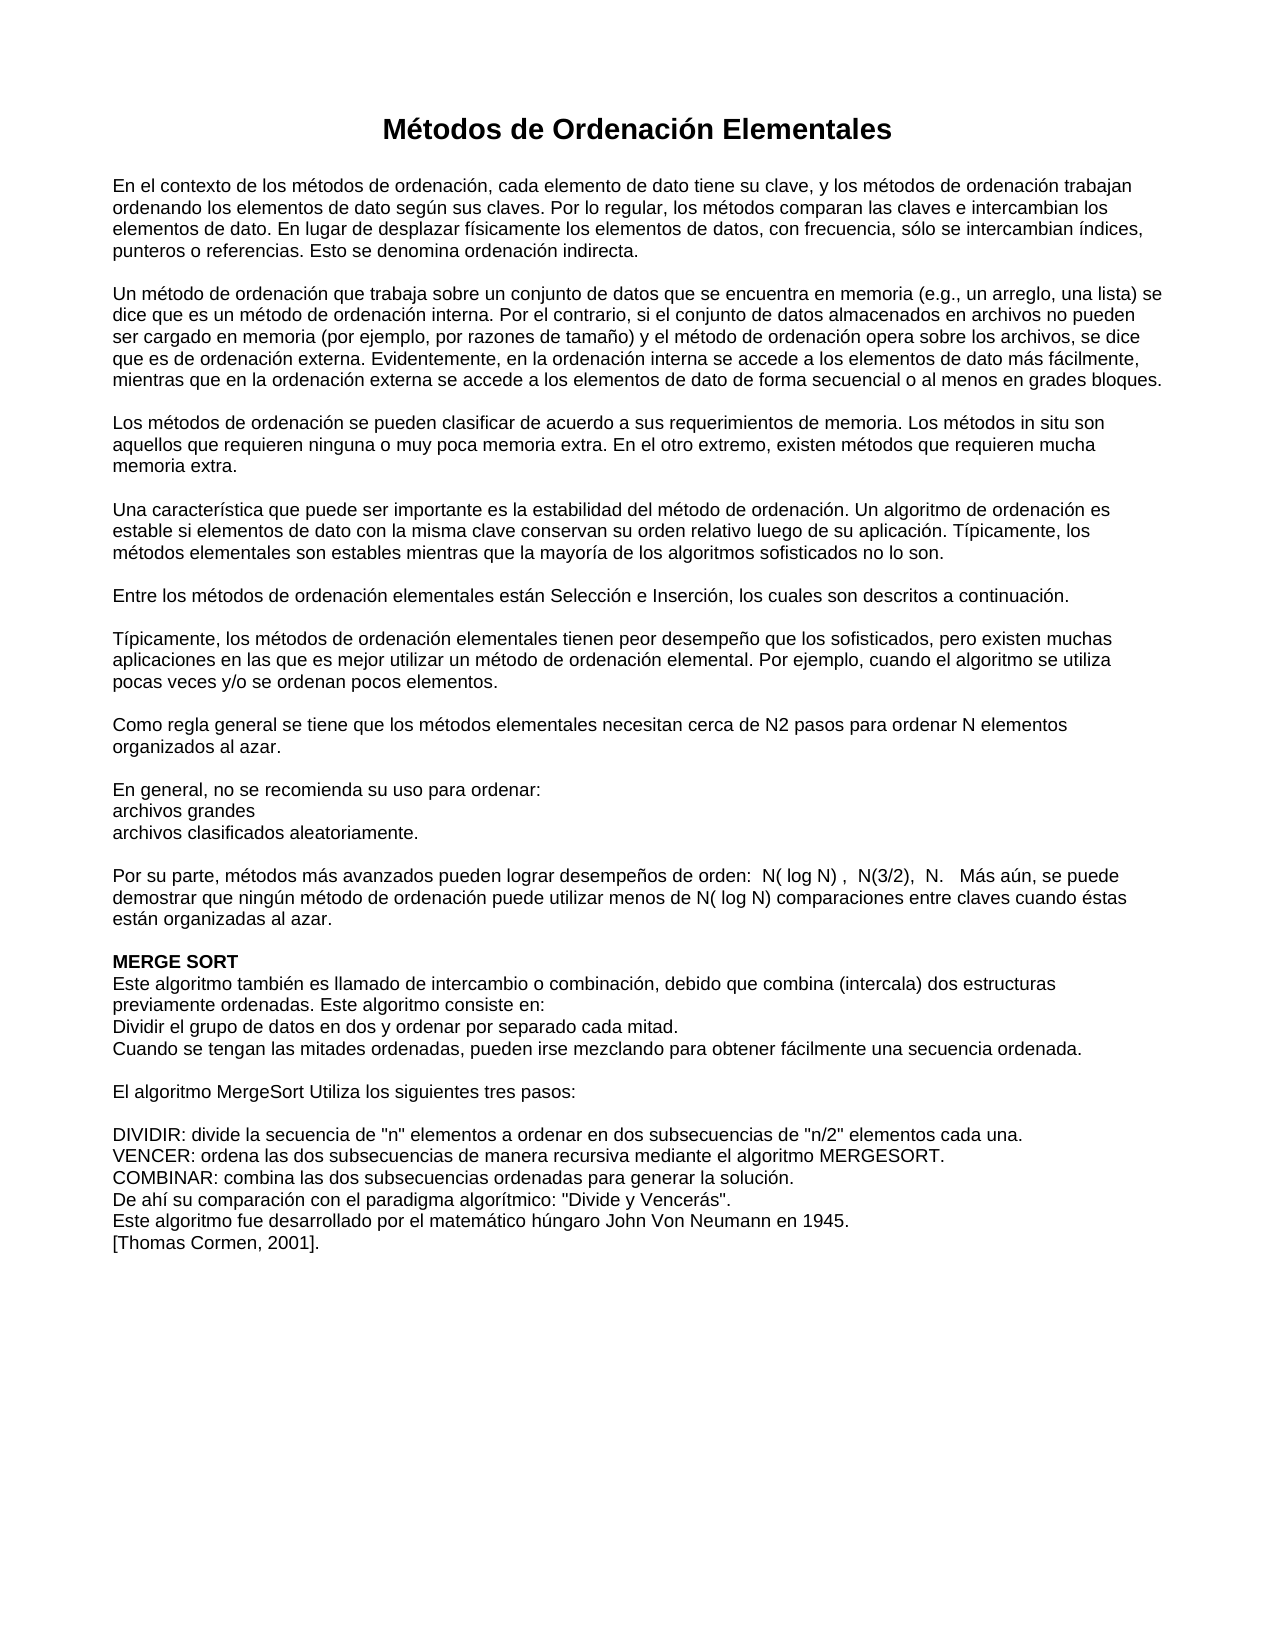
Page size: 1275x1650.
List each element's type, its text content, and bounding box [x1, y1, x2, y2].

text archivos grandes [112, 800, 1163, 822]
text En general, no se recomienda su uso para ordenar: [112, 779, 1163, 800]
text Entre los métodos de ordenación elementales están Selección e Inserción, los cuales son descritos a continuación. [112, 584, 1163, 606]
text El algoritmo MergeSort Utiliza los siguientes tres pasos: [112, 1081, 1163, 1102]
text Los métodos de ordenación se pueden clasificar de acuerdo a sus requerimientos de memoria. Los métodos in situ son aquellos que requieren ninguna o muy poca memoria extra. En el otro extremo, existen métodos que requieren mucha memoria extra. [112, 412, 1163, 477]
text Dividir el grupo de datos en dos y ordenar por separado cada mitad. [112, 1016, 1163, 1037]
text [Thomas Cormen, 2001]. [112, 1231, 1163, 1253]
text Un método de ordenación que trabaja sobre un conjunto de datos que se encuentra en memoria (e.g., un arreglo, una lista) se dice que es un método de ordenación interna. Por el contrario, si el conjunto de datos almacenados en archivos no pueden ser cargado en memoria (por ejemplo, por razones de tamaño) y el método de ordenación opera sobre los archivos, se dice que es de ordenación externa. Evidentemente, en la ordenación interna se accede a los elementos de dato más fácilmente, mientras que en la ordenación externa se accede a los elementos de dato de forma secuencial o al menos en grades bloques. [112, 283, 1163, 391]
subtitle Métodos de Ordenación Elementales [112, 112, 1163, 146]
text VENCER: ordena las dos subsecuencias de manera recursiva mediante el algoritmo MERGESORT. [112, 1145, 1163, 1167]
text Como regla general se tiene que los métodos elementales necesitan cerca de N2 pasos para ordenar N elementos organizados al azar. [112, 714, 1163, 757]
text Por su parte, métodos más avanzados pueden lograr desempeños de orden: N( log N) , N(3/2), N. Más aún, se puede demostrar que ningún método de ordenación puede utilizar menos de N( log N) comparaciones entre claves cuando éstas están organizadas al azar. [112, 865, 1163, 929]
text En el contexto de los métodos de ordenación, cada elemento de dato tiene su clave, y los métodos de ordenación trabajan ordenando los elementos de dato según sus claves. Por lo regular, los métodos comparan las claves e intercambian los elementos de dato. En lugar de desplazar físicamente los elementos de datos, con frecuencia, sólo se intercambian índices, punteros o referencias. Esto se denomina ordenación indirecta. [112, 175, 1163, 261]
text COMBINAR: combina las dos subsecuencias ordenadas para generar la solución. [112, 1167, 1163, 1188]
text Una característica que puede ser importante es la estabilidad del método de ordenación. Un algoritmo de ordenación es estable si elementos de dato con la misma clave conservan su orden relativo luego de su aplicación. Típicamente, los métodos elementales son estables mientras que la mayoría de los algoritmos sofisticados no lo son. [112, 498, 1163, 563]
text Este algoritmo también es llamado de intercambio o combinación, debido que combina (intercala) dos estructuras previamente ordenadas. Este algoritmo consiste en: [112, 973, 1163, 1016]
text archivos clasificados aleatoriamente. [112, 822, 1163, 843]
text Cuando se tengan las mitades ordenadas, pueden irse mezclando para obtener fácilmente una secuencia ordenada. [112, 1037, 1163, 1059]
text De ahí su comparación con el paradigma algorítmico: "Divide y Vencerás". [112, 1188, 1163, 1210]
text Este algoritmo fue desarrollado por el matemático húngaro John Von Neumann en 1945. [112, 1210, 1163, 1231]
text DIVIDIR: divide la secuencia de "n" elementos a ordenar en dos subsecuencias de "n/2" elementos cada una. [112, 1124, 1163, 1145]
text Típicamente, los métodos de ordenación elementales tienen peor desempeño que los sofisticados, pero existen muchas aplicaciones en las que es mejor utilizar un método de ordenación elemental. Por ejemplo, cuando el algoritmo se utiliza pocas veces y/o se ordenan pocos elementos. [112, 628, 1163, 692]
text MERGE SORT [112, 951, 1163, 973]
